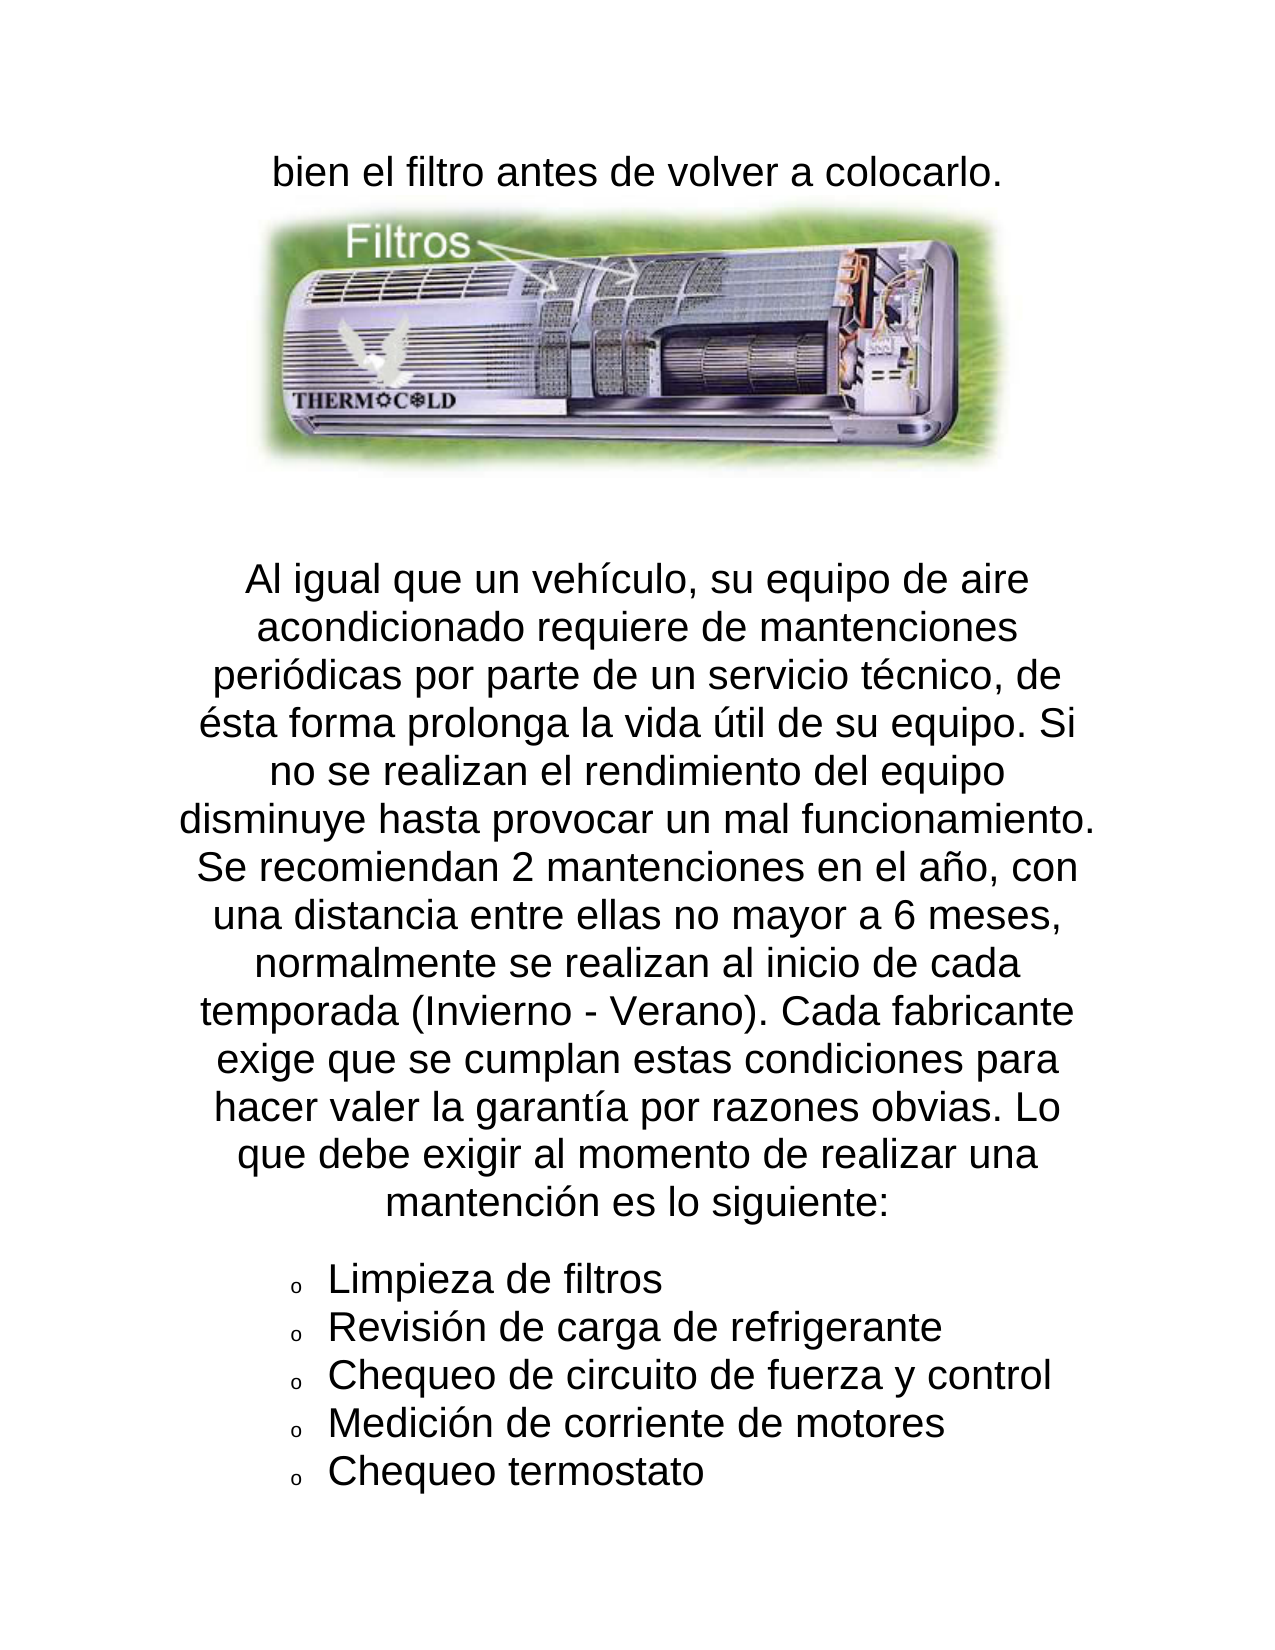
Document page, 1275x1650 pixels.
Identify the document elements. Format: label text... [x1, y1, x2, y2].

list Limpieza de filtros [290, 1255, 1098, 1303]
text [177, 148, 1098, 478]
list Chequeo termostato [290, 1446, 1098, 1494]
list Medición de corriente de motores [290, 1398, 1098, 1446]
picture [246, 195, 1029, 478]
text Al igual que un vehículo, su equipo de aire acondicionado requiere de mantenciones periódicas por parte de un servicio técnico, de ésta forma prolonga la vida útil de su equipo. Si no se realizan el rendimiento del equipo disminuye hasta provocar un mal funcionamiento. Se recomiendan 2 mantenciones en el año, con una distancia entre ellas no mayor a 6 meses, normalmente se realizan al inicio de cada temporada (Invierno - Verano). Cada fabricante exige que se cumplan estas condiciones para hacer valer la garantía por razones obvias. Lo que debe exigir al momento de realizar una mantención es lo siguiente: [177, 507, 1098, 1226]
list Revisión de carga de refrigerante [290, 1303, 1098, 1351]
list Chequeo de circuito de fuerza y control [290, 1351, 1098, 1398]
